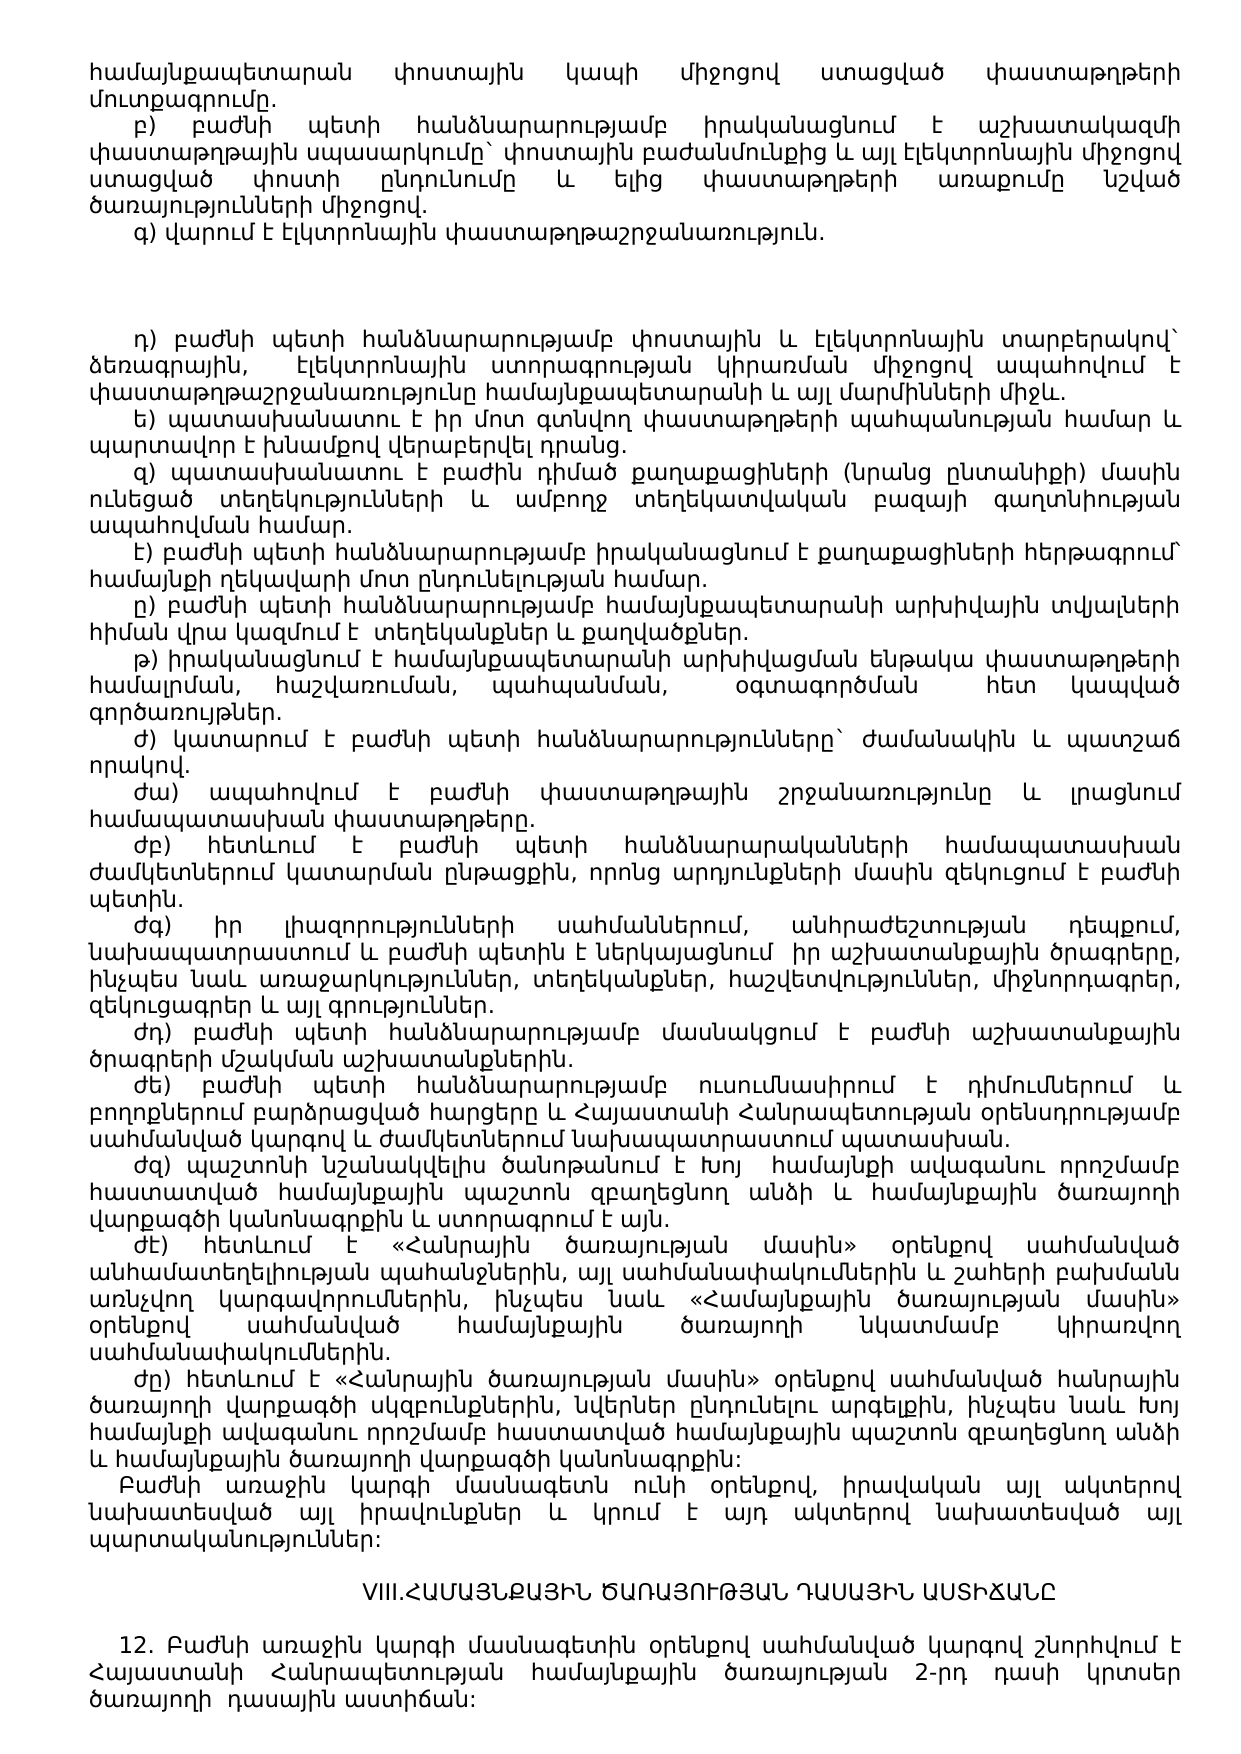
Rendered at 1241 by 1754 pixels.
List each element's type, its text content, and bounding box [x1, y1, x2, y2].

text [89, 59, 1181, 112]
text դ) բաժնի պետի հանձնարարությամբ փոստային և էլեկտրոնային տարբերակով` ձեռագրային, էլեկտրոնային ստորագրության կիրառման միջոցով ապահովում է փաստաթղթաշրջանառությունը համայնքապետարանի և այլ մարմինների միջև. [89, 326, 1181, 406]
text ժը) հետևում է «Հանրային ծառայության մասին» օրենքով սահմանված հանրային ծառայողի վարքագծի սկզբունքներին, նվերներ ընդունելու արգելքին, ինչպես նաև Խոյ համայնքի ավագանու որոշմամբ հաստատված համայնքային պաշտոն զբաղեցնող անձի և համայնքային ծառայողի վարքագծի կանոնագրքին: [89, 1366, 1181, 1472]
text ժզ) պաշտոնի նշանակվելիս ծանոթանում է Խոյ համայնքի ավագանու որոշմամբ հաստատված համայնքային պաշտոն զբաղեցնող անձի և համայնքային ծառայողի վարքագծի կանոնագրքին և ստորագրում է այն. [89, 1152, 1181, 1232]
text թ) իրականացնում է համայնքապետարանի արխիվացման ենթակա փաստաթղթերի համալրման, հաշվառուման, պահպանման, օգտագործման հետ կապված գործառույթներ. [89, 646, 1181, 726]
text 12. Բաժնի առաջին կարգի մասնագետին օրենքով սահմանված կարգով շնորհվում է Հայաստանի Հանրապետության համայնքային ծառայության 2-րդ դասի կրտսեր ծառայողի դասային աստիճան: [89, 1632, 1181, 1712]
text ժգ) իր լիազորությունների սահմաններում, անհրաժեշտության դեպքում, նախապատրաստում և բաժնի պետին է ներկայացնում իր աշխատանքային ծրագրերը, ինչպես նաև առաջարկություններ, տեղեկանքներ, հաշվետվություններ, միջնորդագրեր, զեկուցագրեր և այլ գրություններ. [89, 912, 1181, 1019]
text գ) վարում է էլկտրոնային փաստաթղթաշրջանառություն. [89, 219, 1181, 246]
text ե) պատասխանատու է իր մոտ գտնվող փաստաթղթերի պահպանության համար և պարտավոր է խնամքով վերաբերվել դրանց. [89, 406, 1181, 459]
text ժ) կատարում է բաժնի պետի հանձնարարությունները` ժամանակին և պատշաճ որակով. [89, 726, 1181, 779]
text է) բաժնի պետի հանձնարարությամբ իրականացնում է քաղաքացիների հերթագրում՝ համայնքի ղեկավարի մոտ ընդունելության համար. [89, 539, 1181, 592]
text ժբ) հետևում է բաժնի պետի հանձնարարականների համապատասխան ժամկետներում կատարման ընթացքին, որոնց արդյունքների մասին զեկուցում է բաժնի պետին. [89, 832, 1181, 912]
text VIII.ՀԱՄԱՅՆՔԱՅԻՆ ԾԱՌԱՅՈՒԹՅԱՆ ԴԱՍԱՅԻՆ ԱՍՏԻՃԱՆԸ [237, 1579, 1181, 1606]
text ժա) ապահովում է բաժնի փաստաթղթային շրջանառությունը և լրացնում համապատասխան փաստաթղթերը. [89, 779, 1181, 832]
text ժե) բաժնի պետի հանձնարարությամբ ուսումնասիրում է դիմումներում և բողոքներում բարձրացված հարցերը և Հայաստանի Հանրապետության օրենսդրությամբ սահմանված կարգով և ժամկետներում նախապատրաստում պատասխան. [89, 1072, 1181, 1152]
text Բաժնի առաջին կարգի մասնագետն ունի oրենքով, իրավական այլ ակտերով նախատեսված այլ իրավունքներ և կրում է այդ ակտերով նախատեսված այլ պարտականություններ: [89, 1472, 1181, 1552]
text բ) բաժնի պետի հանձնարարությամբ իրականացնում է աշխատակազմի փաստաթղթային սպասարկումը` փոստային բաժանմունքից և այլ էլեկտրոնային միջոցով ստացված փոստի ընդունումը և ելից փաստաթղթերի առաքումը նշված ծառայությունների միջոցով. [89, 112, 1181, 219]
text ժդ) բաժնի պետի հանձնարարությամբ մասնակցում է բաժնի աշխատանքային ծրագրերի մշակման աշխատանքներին. [89, 1019, 1181, 1072]
text ը) բաժնի պետի հանձնարարությամբ համայնքապետարանի արխիվային տվյալների հիման վրա կազմում է տեղեկանքներ և քաղվածքներ. [89, 592, 1181, 646]
text զ) պատասխանատու է բաժին դիմած քաղաքացիների (նրանց ընտանիքի) մասին ունեցած տեղեկությունների և ամբողջ տեղեկատվական բազայի գաղտնիության ապահովման համար. [89, 459, 1181, 539]
text ժէ) հետևում է «Հանրային ծառայության մասին» օրենքով սահմանված անհամատեղելիության պահանջներին, այլ սահմանափակումներին և շահերի բախմանն առնչվող կարգավորումներին, ինչպես նաև «Համայնքային ծառայության մասին» օրենքով սահմանված համայնքային ծառայողի նկատմամբ կիրառվող սահմանափակումներին. [89, 1232, 1181, 1366]
